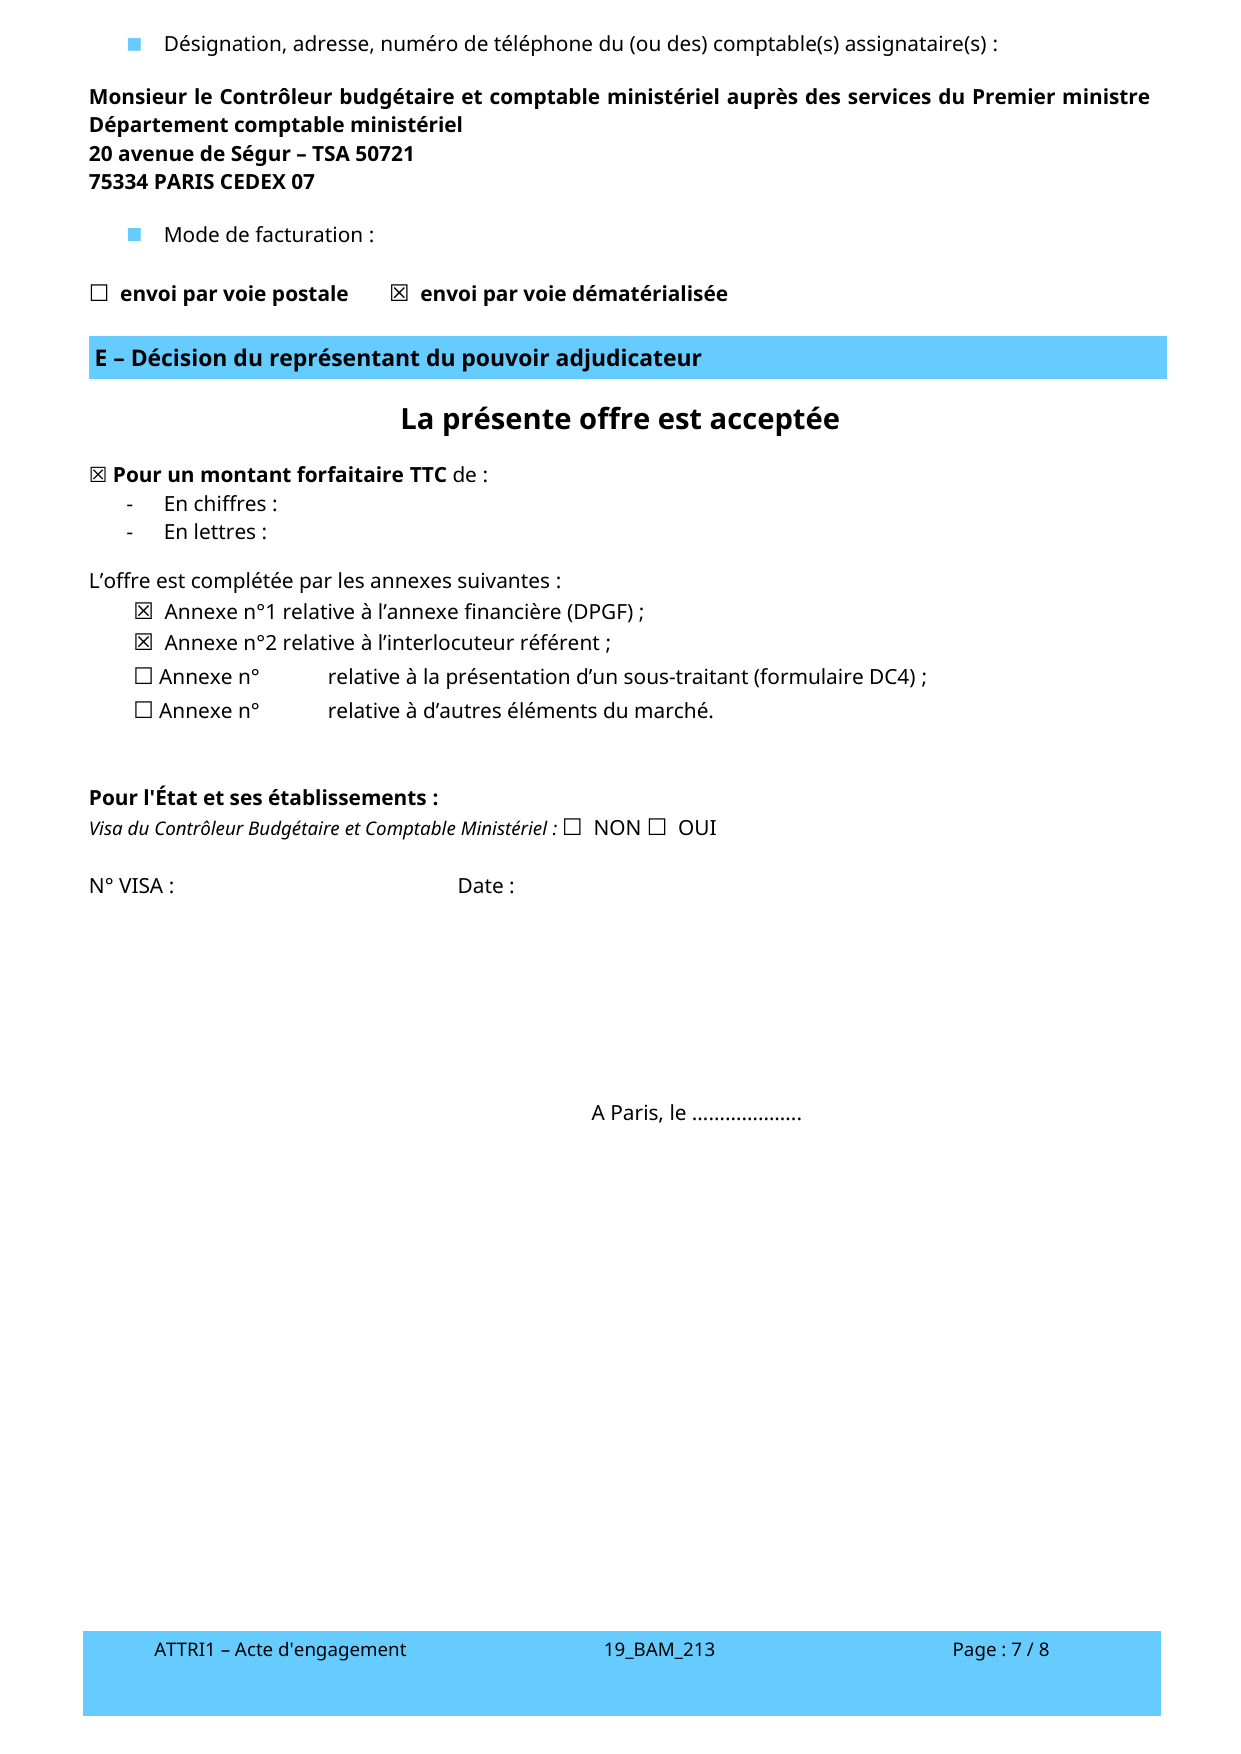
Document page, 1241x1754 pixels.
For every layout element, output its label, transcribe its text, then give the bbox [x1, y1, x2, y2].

text Pour un montant forfaitaire TTC de : [89, 461, 1152, 489]
list Mode de facturation : [126, 220, 1152, 248]
text 20 avenue de Ségur – TSA 50721 [89, 139, 1152, 167]
text L’offre est complétée par les annexes suivantes : [89, 567, 1152, 595]
list En lettres : [126, 517, 1152, 546]
list Désignation, adresse, numéro de téléphone du (ou des) comptable(s) assignataire(s) : [126, 29, 1152, 58]
text Monsieur le Contrôleur budgétaire et comptable ministériel auprès des services du Premier ministre Département comptable ministériel [89, 82, 1152, 139]
text A Paris, le ……………….. [591, 1098, 1152, 1127]
text Annexe n°1 relative à l’annexe financière (DPGF) ; [133, 595, 1152, 626]
text N° VISA : Date : [89, 871, 1152, 899]
list envoi par voie postale envoi par voie dématérialisée [89, 277, 1152, 308]
text Visa du Contrôleur Budgétaire et Comptable Ministériel : NON OUI [89, 811, 1152, 842]
text La présente offre est acceptée [89, 398, 1152, 438]
text Pour l'État et ses établissements : [89, 783, 1152, 811]
list En chiffres : [126, 489, 1152, 517]
table_header E – Décision du représentant du pouvoir adjudicateur [89, 336, 1167, 379]
text Annexe n°2 relative à l’interlocuteur référent ; [133, 626, 1152, 658]
text Annexe n° relative à d’autres éléments du marché. [133, 692, 1152, 726]
text Annexe n° relative à la présentation d’un sous-traitant (formulaire DC4) ; [133, 658, 1152, 692]
text 75334 PARIS CEDEX 07 [89, 167, 1152, 196]
